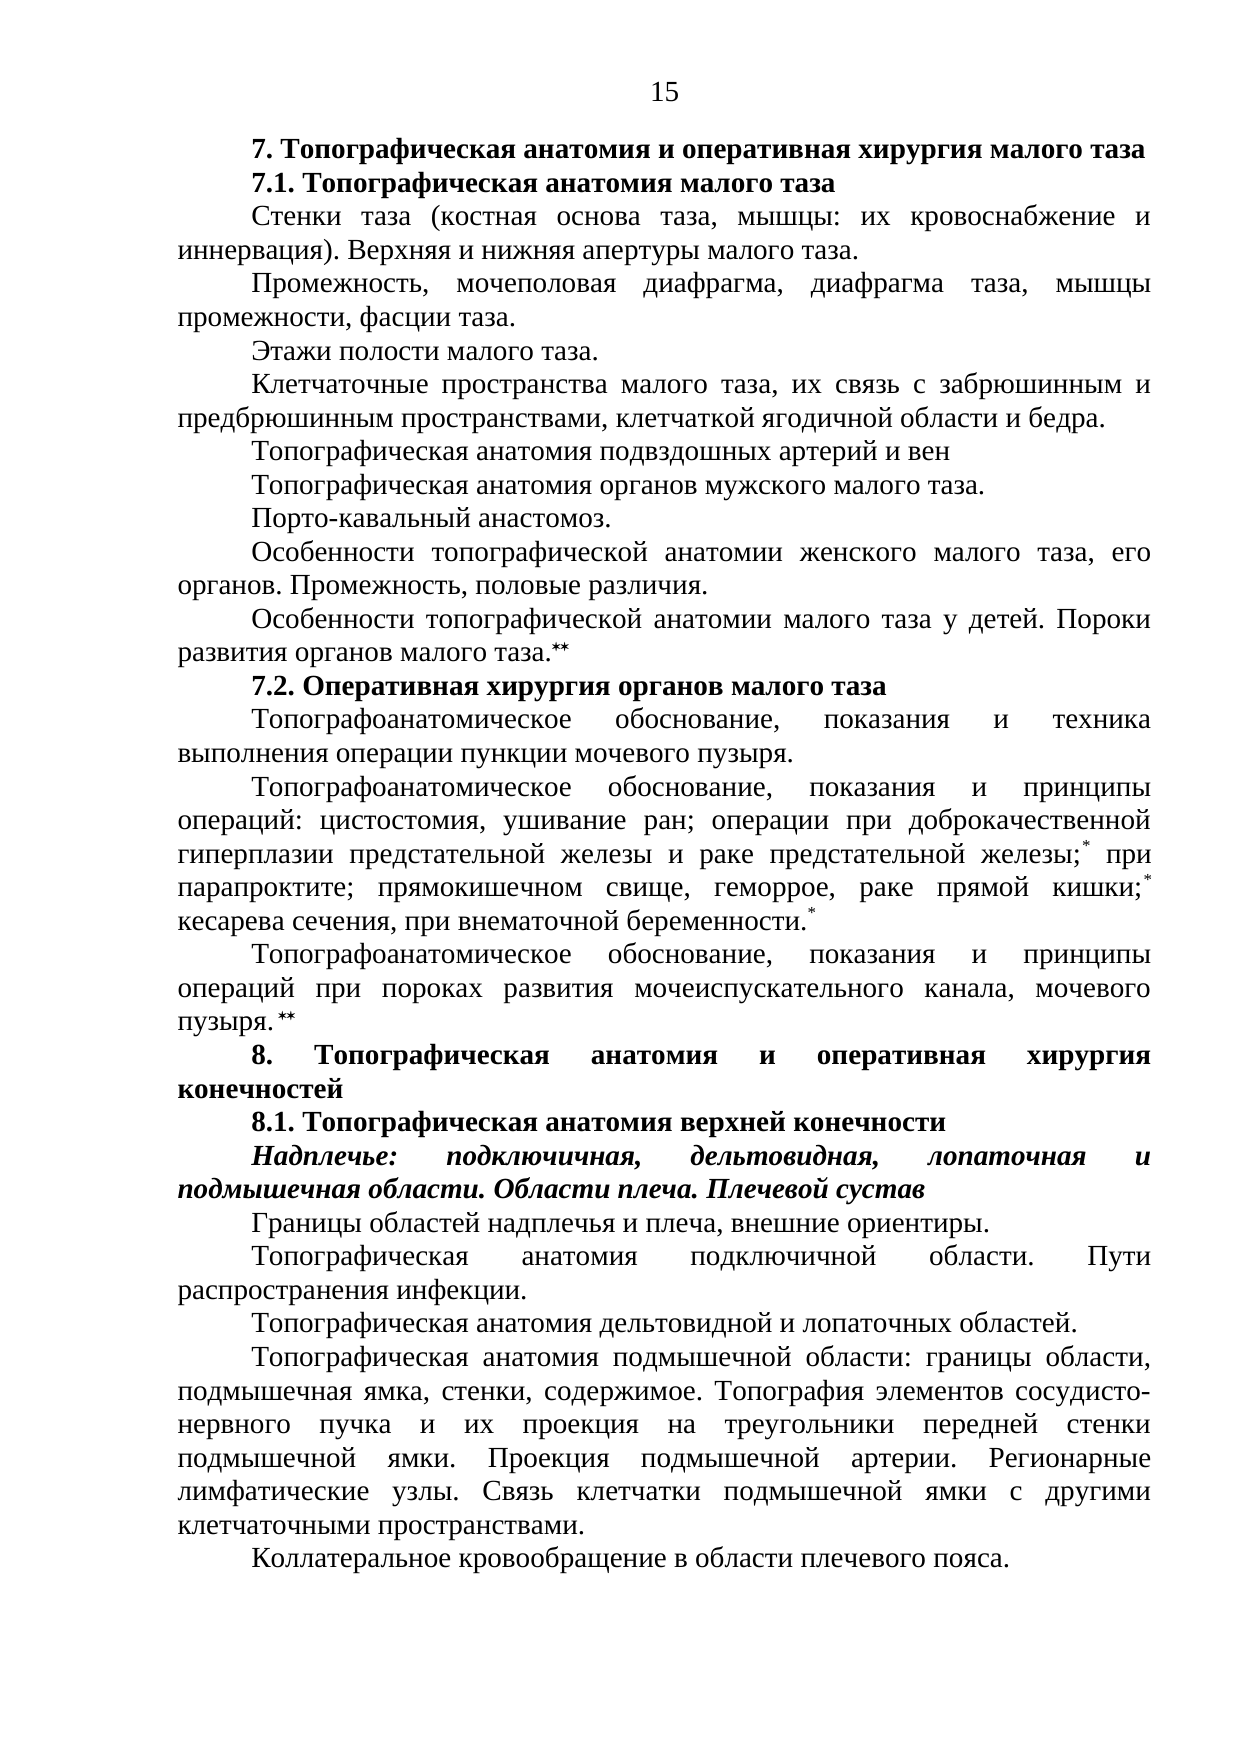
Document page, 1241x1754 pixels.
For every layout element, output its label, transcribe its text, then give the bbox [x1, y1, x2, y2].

text Границы областей надплечья и плеча, внешние ориентиры. [177, 1205, 1152, 1238]
text 7. Топографическая анатомия и оперативная хирургия малого таза [177, 131, 1152, 165]
text Надплечье: подключичная, дельтовидная, лопаточная и подмышечная области. Области плеча. Плечевой сустав [177, 1138, 1152, 1205]
text Топографическая анатомия органов мужского малого таза. [177, 467, 1152, 500]
text Топографоанатомическое обоснование, показания и техника выполнения операции пункции мочевого пузыря. [177, 702, 1152, 769]
text 8.1. Топографическая анатомия верхней конечности [177, 1104, 1152, 1138]
text Клетчаточные пространства малого таза, их связь с забрюшинным и предбрюшинным пространствами, клетчаткой ягодичной области и бедра. [177, 366, 1152, 433]
text Особенности топографической анатомии женского малого таза, его органов. Промежность, половые различия. [177, 534, 1152, 601]
text Особенности топографической анатомии малого таза у детей. Пороки развития органов малого таза. [177, 601, 1152, 668]
text Топографоанатомическое обоснование, показания и принципы операций: цистостомия, ушивание ран; операции при доброкачественной гиперплазии предстательной железы и раке предстательной железы;* при парапроктите; прямокишечном свище, геморрое, раке прямой кишки;* кесарева сечения, при внематочной беременности.* [177, 769, 1152, 936]
text Топографоанатомическое обоснование, показания и принципы операций при пороках развития мочеиспускательного канала, мочевого пузыря. [177, 936, 1152, 1037]
text Промежность, мочеполовая диафрагма, диафрагма таза, мышцы промежности, фасции таза. [177, 266, 1152, 333]
text Топографическая анатомия подключичной области. Пути распространения инфекции. [177, 1238, 1152, 1306]
text Топографическая анатомия подмышечной области: границы области, подмышечная ямка, стенки, содержимое. Топография элементов сосудисто-нервного пучка и их проекция на треугольники передней стенки подмышечной ямки. Проекция подмышечной артерии. Регионарные лимфатические узлы. Связь клетчатки подмышечной ямки с другими клетчаточными пространствами. [177, 1339, 1152, 1540]
text Порто-кавальный анастомоз. [177, 500, 1152, 534]
text Стенки таза (костная основа таза, мышцы: их кровоснабжение и иннервация). Верхняя и нижняя апертуры малого таза. [177, 198, 1152, 266]
text Топографическая анатомия дельтовидной и лопаточных областей. [177, 1306, 1152, 1339]
text Коллатеральное кровообращение в области плечевого пояса. [177, 1540, 1152, 1574]
text Топографическая анатомия подвздошных артерий и вен [177, 433, 1152, 467]
text 7.1. Топографическая анатомия малого таза [177, 165, 1152, 198]
text 7.2. Оперативная хирургия органов малого таза [177, 668, 1152, 702]
text Этажи полости малого таза. [177, 333, 1152, 366]
text 8. Топографическая анатомия и оперативная хирургия конечностей [177, 1037, 1152, 1104]
